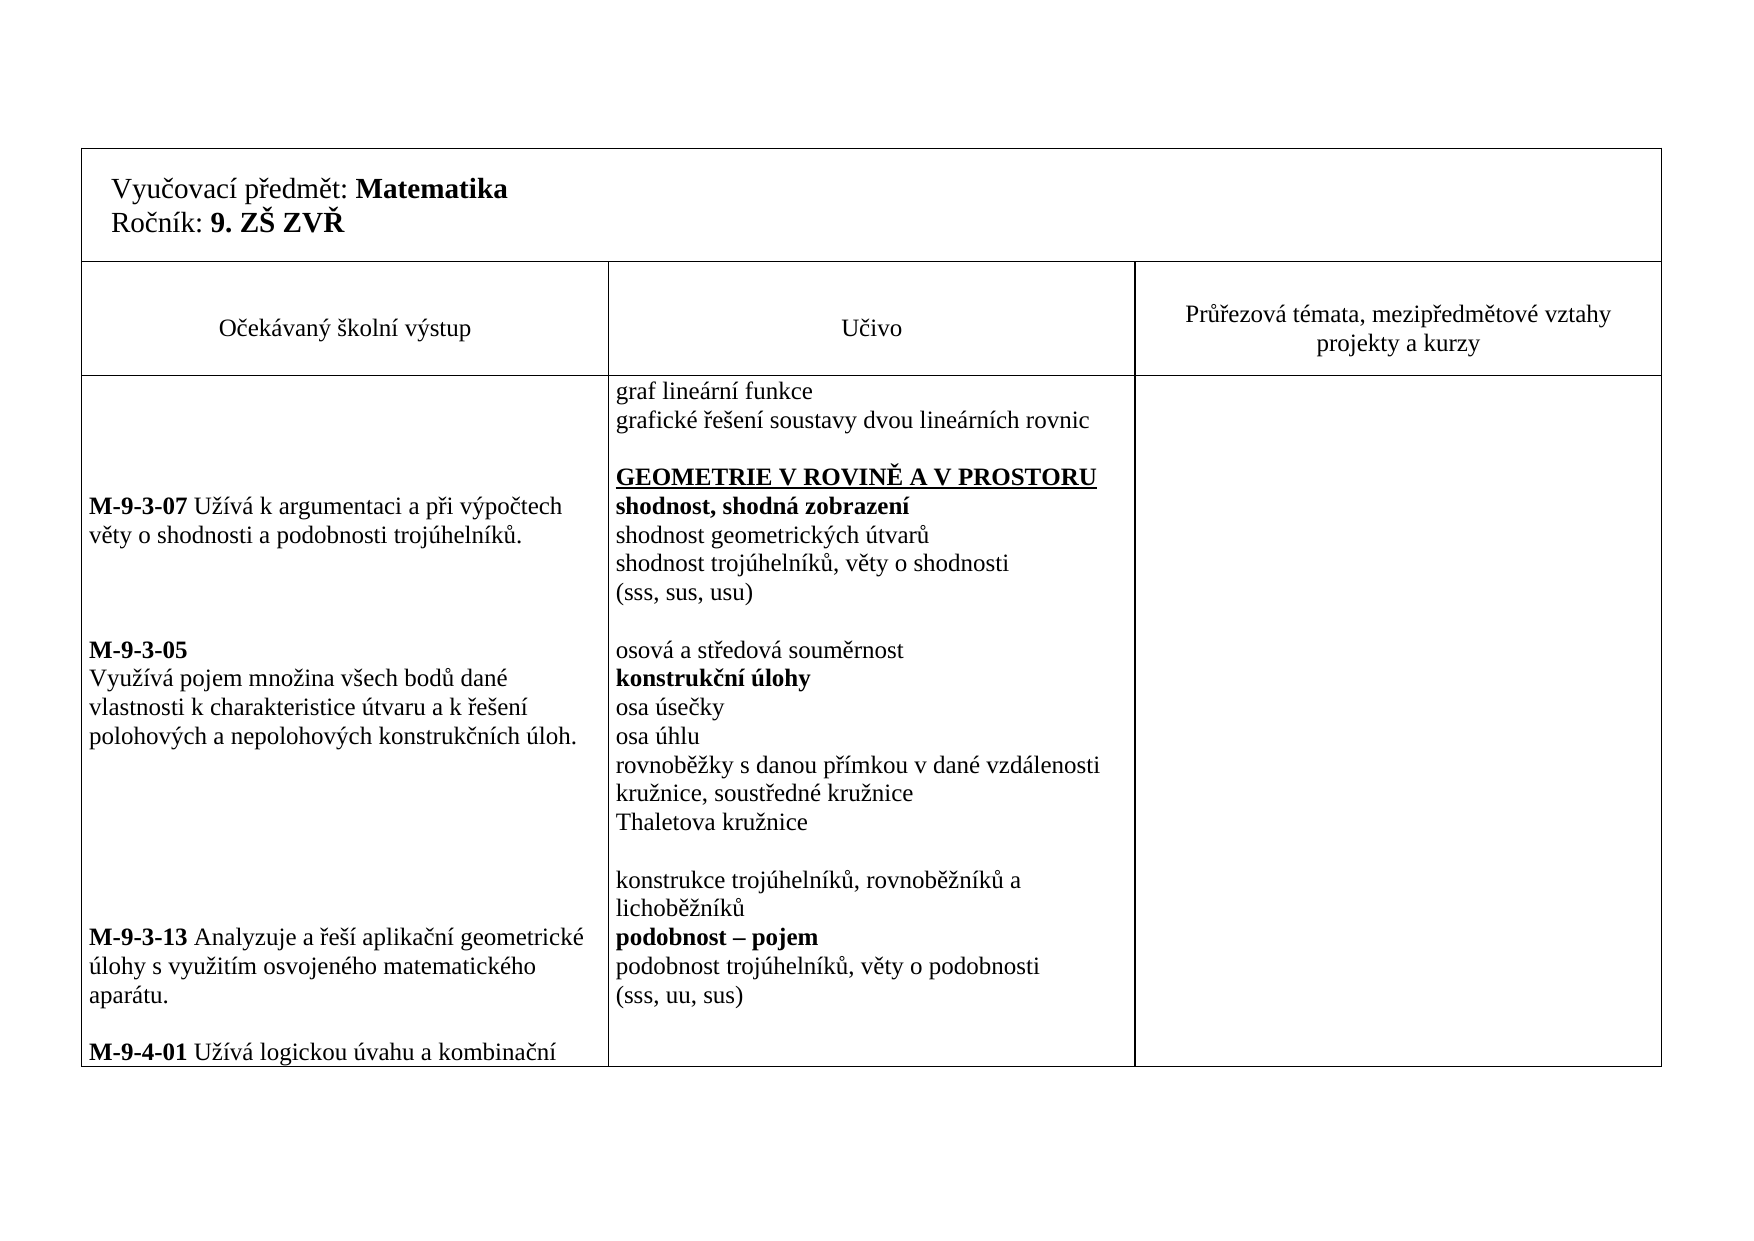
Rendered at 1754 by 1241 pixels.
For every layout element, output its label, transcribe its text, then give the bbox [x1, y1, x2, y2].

table_cell M-9-1-08 Formuluje a řeší reálnou situaci pomocí rovnic a jejich soustav. M-9-2-05 Matematizuje jednoduché reálné situace s využitím funkčních vztahů. M-9-2-01 Vyhledává, vyhodnocuje a zpracovává data. M-9-2-02 Porovnává soubory dat. M-9-3-07 Užívá k argumentaci a při výpočtech věty o shodnosti a podobnosti trojúhelníků. M-9-3-05 Využívá pojem množina všech bodů dané vlastnosti k charakteristice útvaru a k řešení polohových a nepolohových konstrukčních úloh. M-9-3-13 Analyzuje a řeší aplikační geometrické úlohy s využitím osvojeného matematického aparátu. M-9-4-01 Užívá logickou úvahu a kombinační úsudek při řešení úloh a problémů a nalézá různá řešení předkládaných nebo zkoumaných situací. M-9-4-02 Řeší úlohy na prostorovou představivost, aplikuje a kombinuje poznatky a dovednosti z různých tematických a vzdělávacích oblastí. [82, 376, 608, 1066]
table_cell ČÍSLO A PROMĚNNÁ druhá mocnina mocniny s přirozeným mocnitelem operace s mocninami s přirozeným mocnitelem sčítání a odčítání násobení a dělení mocnin se stejným základem umocňování mocnin výrazy, mnohočleny sčítání a odčítání mnohočlenů násobení a dělení mnohočlenů vytýkání před závorku lomený výraz a jeho úpravy násobení lomeného výrazu jednočlenem a mnohočlenem lineární rovnice lineární rovnice s neznámou ve jmenovateli soustavy dvou lineárních rovnic ZÁVISLOSTI, VZTAHY A PRÁCE S DATY funkce pojem funkce, graf funkce, příklady funkcí pravoúhlá soustava souřadnic lineární funkce a její vlastnosti graf lineární funkce grafické řešení soustavy dvou lineárních rovnic GEOMETRIE V ROVINĚ A V PROSTORU shodnost, shodná zobrazení shodnost geometrických útvarů shodnost trojúhelníků, věty o shodnosti (sss, sus, usu) osová a středová souměrnost konstrukční úlohy osa úsečky osa úhlu rovnoběžky s danou přímkou v dané vzdálenosti kružnice, soustředné kružnice Thaletova kružnice konstrukce trojúhelníků, rovnoběžníků a lichoběžníků podobnost – pojem podobnost trojúhelníků, věty o podobnosti (sss, uu, sus) NESTANDARDNÍ APLIKAČNÍ ÚLOHY A PROBLÉMY slovní úlohy [609, 376, 1134, 1066]
table_cell Učivo [609, 262, 1134, 375]
table_cell Očekávaný školní výstup [82, 262, 608, 375]
table_cell [1136, 376, 1661, 1066]
table_cell Průřezová témata, mezipředmětové vztahy projekty a kurzy [1136, 262, 1661, 375]
table_header Vyučovací předmět: Matematika Ročník: 9. ZŠ ZVŘ [82, 149, 1661, 261]
